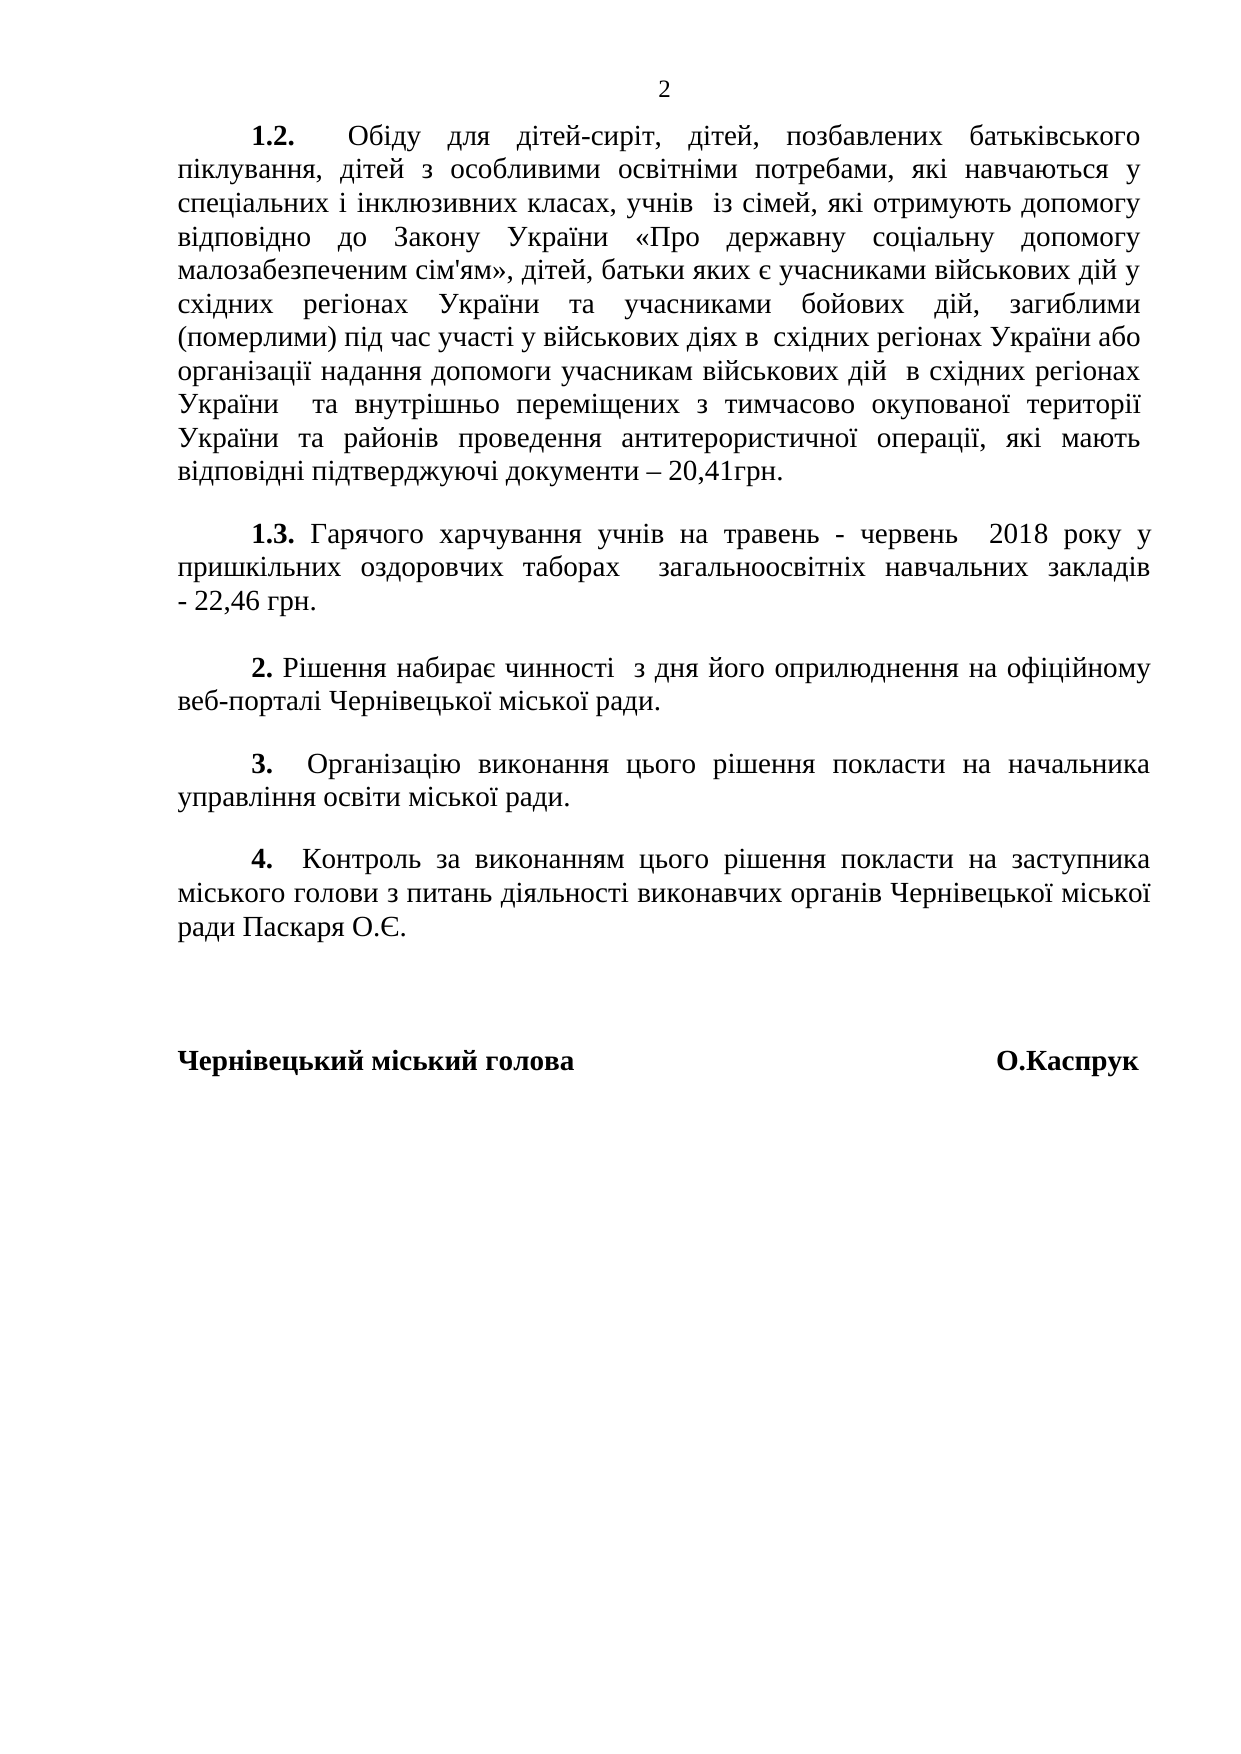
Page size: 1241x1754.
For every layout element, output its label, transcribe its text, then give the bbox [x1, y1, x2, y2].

text 4. Контроль за виконанням цього рішення покласти на заступника міського голови з питань діяльності виконавчих органів Чернівецької міської ради Паскаря О.Є. [177, 842, 1152, 942]
text 1.2. Обіду для дітей-сиріт, дітей, позбавлених батьківського піклування, дітей з особливими освітніми потребами, які навчаються у спеціальних і інклюзивних класах, учнів із сімей, які отримують допомогу відповідно до Закону України «Про державну соціальну допомогу малозабезпеченим сім'ям», дітей, батьки яких є учасниками військових дій у східних регіонах України та учасниками бойових дій, загиблими (померлими) під час участі у військових діях в східних регіонах України або організації надання допомоги учасникам військових дій в східних регіонах України та внутрішньо переміщених з тимчасово окупованої території України та районів проведення антитерористичної операції, які мають відповідні підтверджуючі документи – 20,41грн. [177, 118, 1141, 487]
text Чернівецький міський голова О.Каспрук [177, 1043, 1152, 1076]
text 1.3. Гарячого харчування учнів на травень - червень 2018 року у пришкільних оздоровчих таборах загальноосвітніх навчальних закладів - 22,46 грн. [177, 516, 1152, 616]
list 2. Рішення набирає чинності з дня його оприлюднення на офіційному веб-порталі Чернівецької міської ради. [177, 650, 1152, 717]
text 3. Організацію виконання цього рішення покласти на начальника управління освіти міської ради. [177, 746, 1152, 813]
